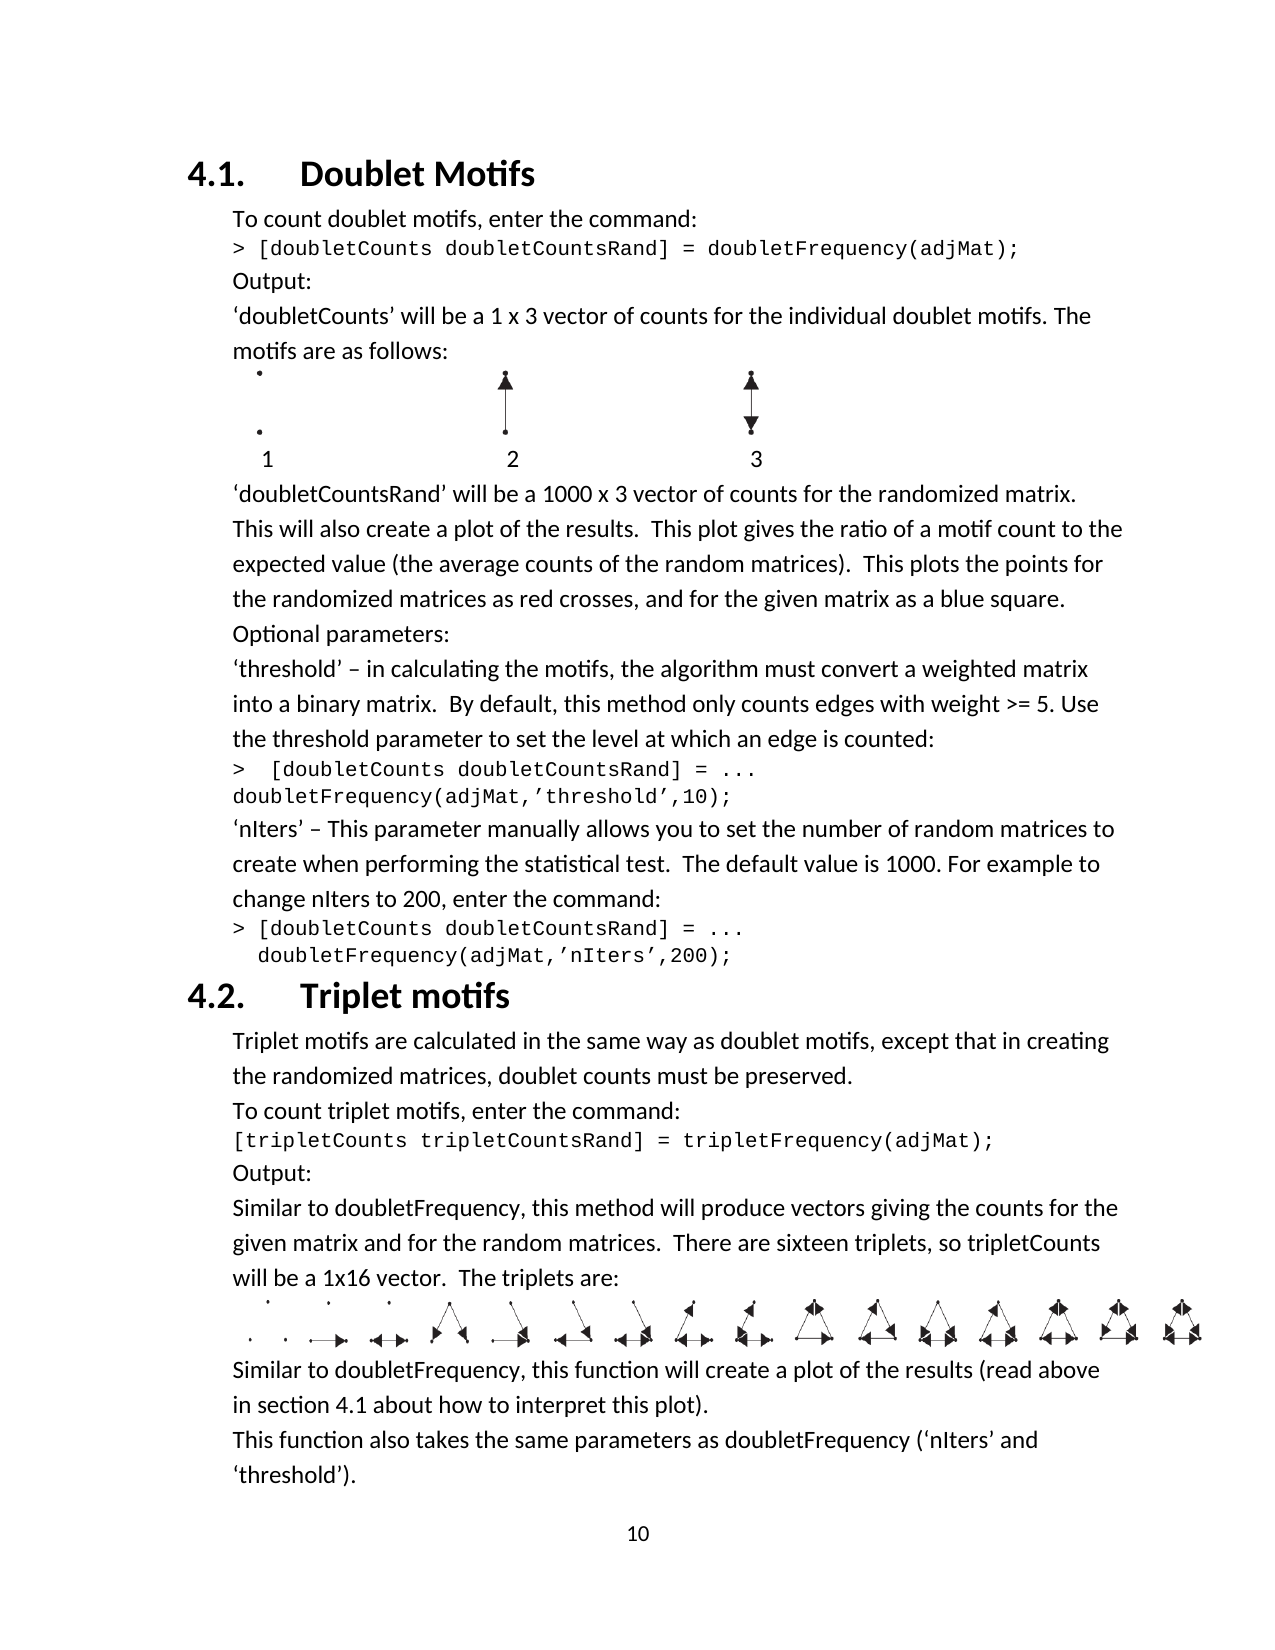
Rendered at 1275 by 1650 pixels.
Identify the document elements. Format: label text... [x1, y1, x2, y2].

list To count triplet motifs, enter the command: [232, 1095, 1125, 1126]
list Output: [232, 265, 1125, 295]
list > [doubletCounts doubletCountsRand] = ... [232, 918, 1125, 942]
list Doublet Motifs [187, 150, 1125, 196]
list ‘doubletCounts’ will be a 1 x 3 vector of counts for the individual doublet motifs. The motifs are as follows: [232, 300, 1125, 365]
list ‘threshold’ – in calculating the motifs, the algorithm must convert a weighted matrix into a binary matrix. By default, this method only counts edges with weight >= 5. Use the threshold parameter to set the level at which an edge is counted: [232, 654, 1125, 754]
list doubletFrequency(adjMat,’threshold’,10); [232, 786, 1125, 809]
list ‘doubletCountsRand’ will be a 1000 x 3 vector of counts for the randomized matrix. [232, 479, 1125, 509]
list ‘nIters’ – This parameter manually allows you to set the number of random matrices to create when performing the statistical test. The default value is 1000. For example to change nIters to 200, enter the command: [232, 813, 1125, 913]
list Triplet motifs [187, 972, 1125, 1018]
list Similar to doubletFrequency, this method will produce vectors giving the counts for the given matrix and for the random matrices. There are sixteen triplets, so tripletCounts will be a 1x16 vector. The triplets are: [232, 1192, 1125, 1297]
list This will also create a plot of the results. This plot gives the ratio of a motif count to the expected value (the average counts of the random matrices). This plots the points for the randomized matrices as red crosses, and for the given matrix as a blue square. [232, 514, 1125, 614]
list This function also takes the same parameters as doubletFrequency (‘nIters’ and ‘threshold’). [232, 1424, 1125, 1490]
list To count doublet motifs, enter the command: [232, 203, 1125, 233]
list > [doubletCounts doubletCountsRand] = ... [232, 759, 1125, 782]
list doubletFrequency(adjMat,’nIters’,200); [232, 945, 1125, 969]
list 1 2 3 [232, 444, 1125, 474]
list Similar to doubletFrequency, this function will create a plot of the results (read above in section 4.1 about how to interpret this plot). [232, 1354, 1125, 1420]
list Output: [232, 1157, 1125, 1188]
list > [doubletCounts doubletCountsRand] = doubletFrequency(adjMat); [232, 238, 1125, 261]
list Optional parameters: [232, 619, 1125, 649]
picture [232, 370, 761, 440]
list Triplet motifs are calculated in the same way as doublet motifs, except that in creating the randomized matrices, doublet counts must be preserved. [232, 1025, 1125, 1091]
picture [232, 1297, 1208, 1351]
list [tripletCounts tripletCountsRand] = tripletFrequency(adjMat); [232, 1130, 1125, 1154]
